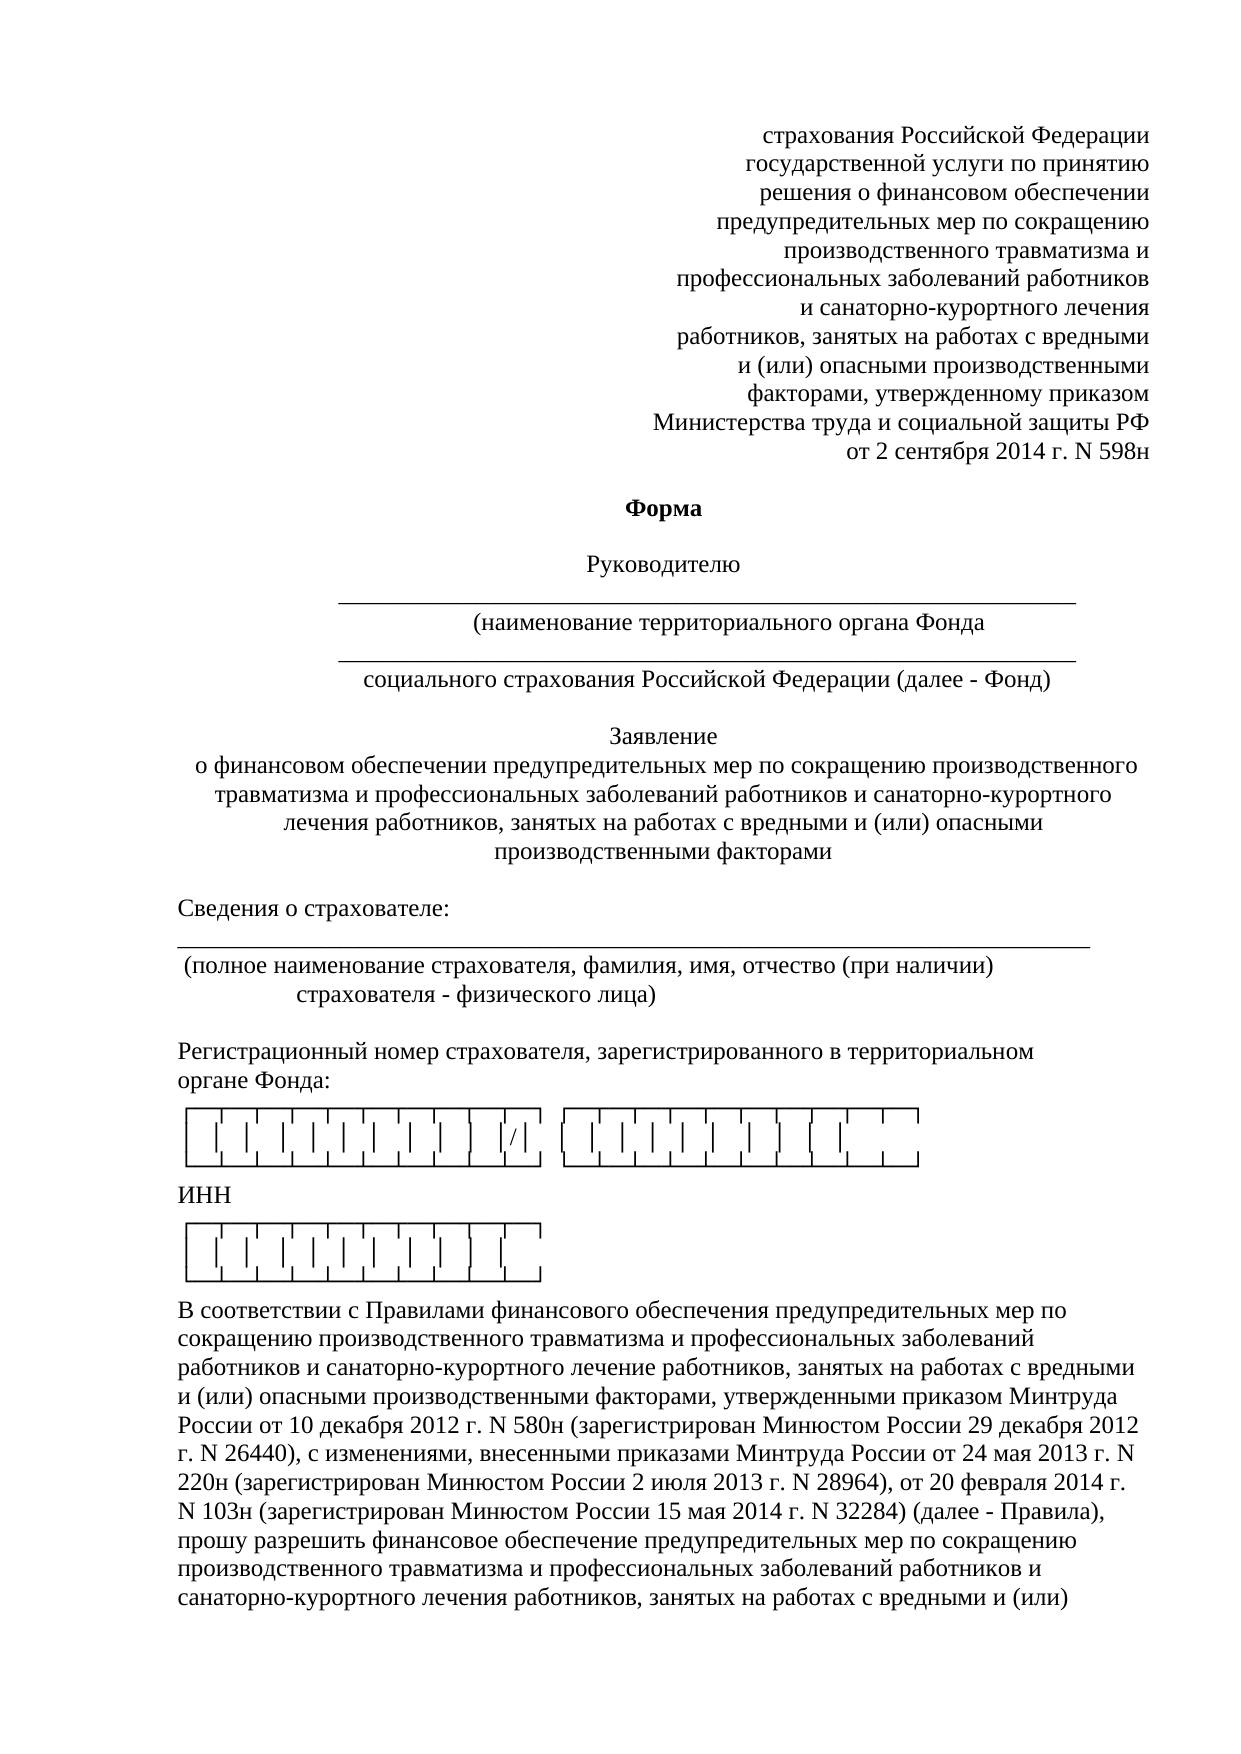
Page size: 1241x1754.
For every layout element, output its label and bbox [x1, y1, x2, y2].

table_header [176, 118, 1151, 1613]
